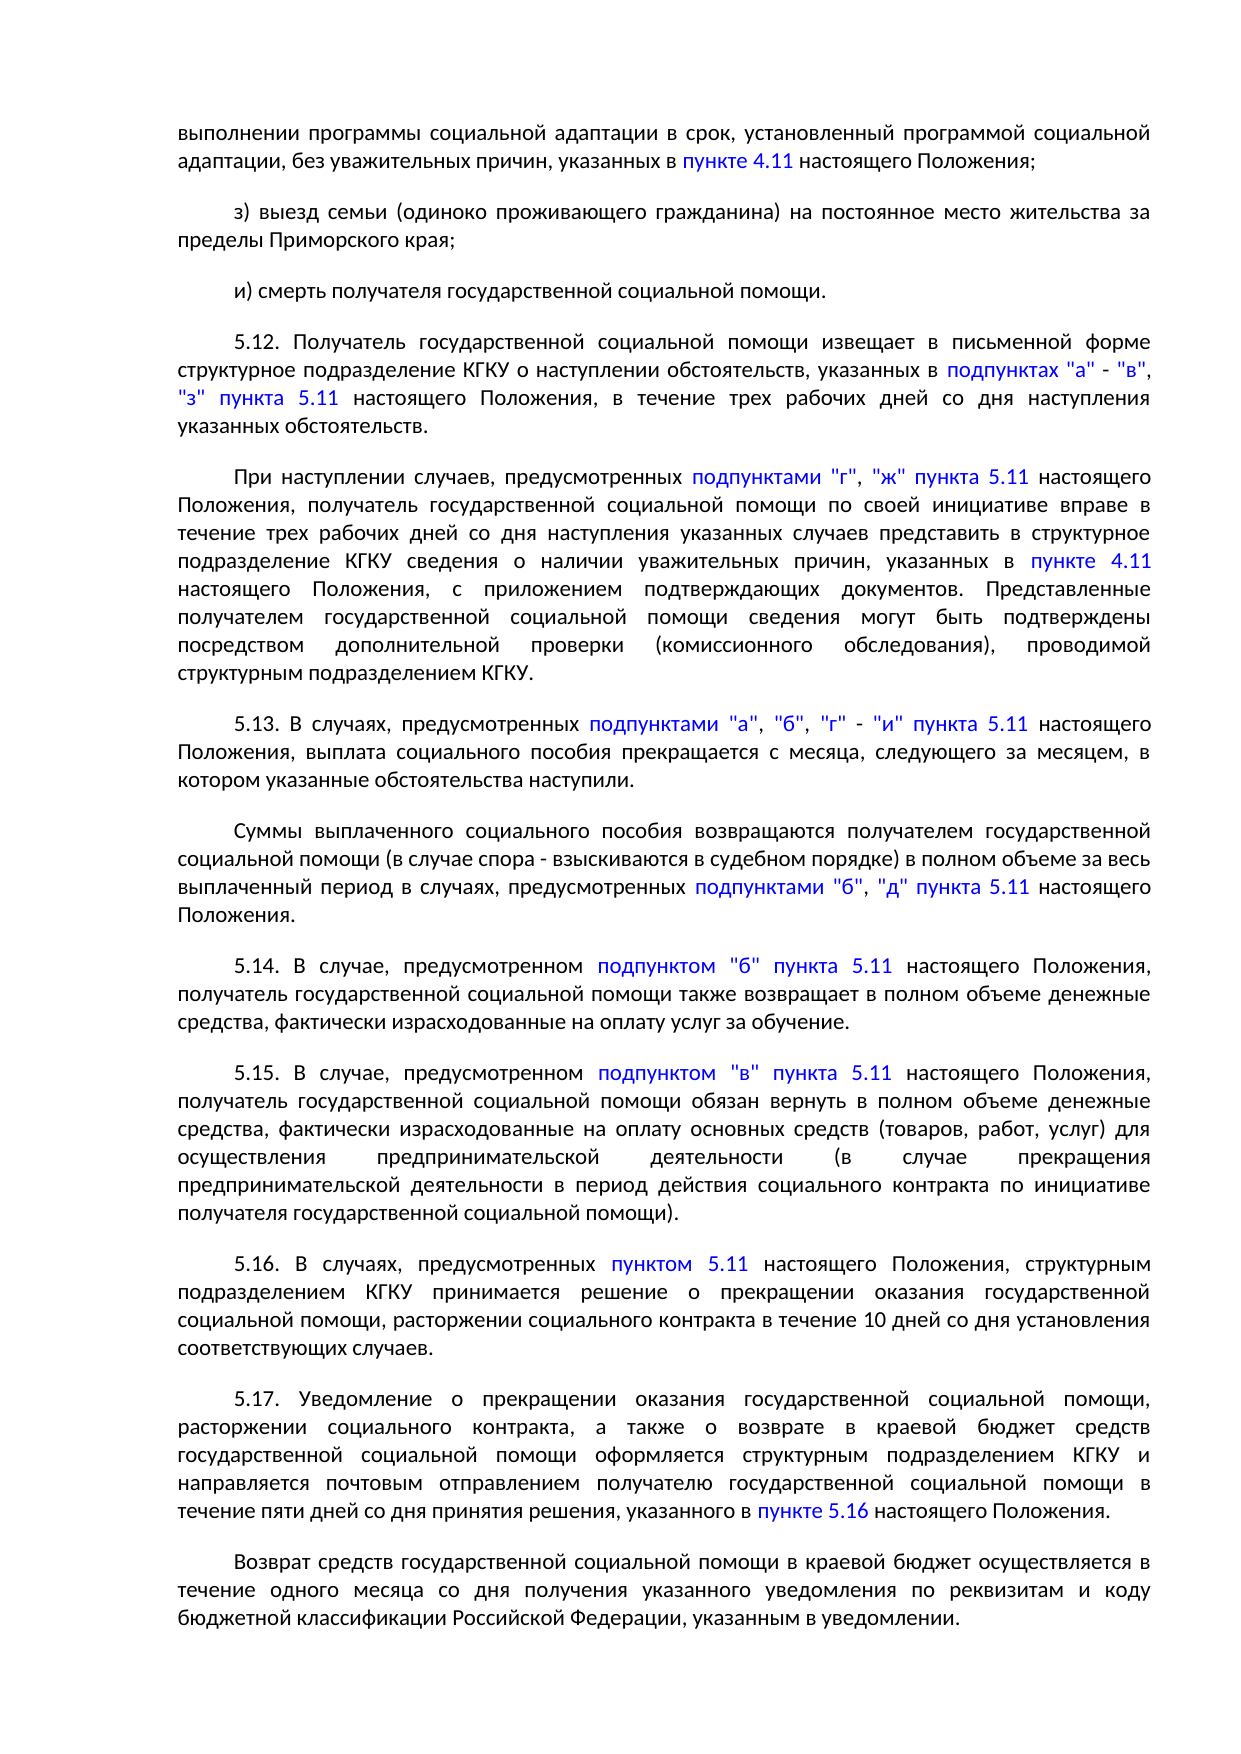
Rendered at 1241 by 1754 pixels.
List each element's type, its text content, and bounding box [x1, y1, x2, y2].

text 5.12. Получатель государственной социальной помощи извещает в письменной форме структурное подразделение КГКУ о наступлении обстоятельств, указанных в подпунктах "а" - "в", "з" пункта 5.11 настоящего Положения, в течение трех рабочих дней со дня наступления указанных обстоятельств. [177, 327, 1152, 439]
text 5.17. Уведомление о прекращении оказания государственной социальной помощи, расторжении социального контракта, а также о возврате в краевой бюджет средств государственной социальной помощи оформляется структурным подразделением КГКУ и направляется почтовым отправлением получателю государственной социальной помощи в течение пяти дней со дня принятия решения, указанного в пункте 5.16 настоящего Положения. [177, 1384, 1152, 1524]
text з) выезд семьи (одиноко проживающего гражданина) на постоянное место жительства за пределы Приморского края; [177, 197, 1152, 253]
text 5.13. В случаях, предусмотренных подпунктами "а", "б", "г" - "и" пункта 5.11 настоящего Положения, выплата социального пособия прекращается с месяца, следующего за месяцем, в котором указанные обстоятельства наступили. [177, 709, 1152, 793]
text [177, 118, 1152, 174]
text Суммы выплаченного социального пособия возвращаются получателем государственной социальной помощи (в случае спора - взыскиваются в судебном порядке) в полном объеме за весь выплаченный период в случаях, предусмотренных подпунктами "б", "д" пункта 5.11 настоящего Положения. [177, 816, 1152, 928]
text 5.15. В случае, предусмотренном подпунктом "в" пункта 5.11 настоящего Положения, получатель государственной социальной помощи обязан вернуть в полном объеме денежные средства, фактически израсходованные на оплату основных средств (товаров, работ, услуг) для осуществления предпринимательской деятельности (в случае прекращения предпринимательской деятельности в период действия социального контракта по инициативе получателя государственной социальной помощи). [177, 1058, 1152, 1226]
text При наступлении случаев, предусмотренных подпунктами "г", "ж" пункта 5.11 настоящего Положения, получатель государственной социальной помощи по своей инициативе вправе в течение трех рабочих дней со дня наступления указанных случаев представить в структурное подразделение КГКУ сведения о наличии уважительных причин, указанных в пункте 4.11 настоящего Положения, с приложением подтверждающих документов. Представленные получателем государственной социальной помощи сведения могут быть подтверждены посредством дополнительной проверки (комиссионного обследования), проводимой структурным подразделением КГКУ. [177, 462, 1152, 686]
text Возврат средств государственной социальной помощи в краевой бюджет осуществляется в течение одного месяца со дня получения указанного уведомления по реквизитам и коду бюджетной классификации Российской Федерации, указанным в уведомлении. [177, 1547, 1152, 1631]
text и) смерть получателя государственной социальной помощи. [177, 276, 1152, 304]
text 5.14. В случае, предусмотренном подпунктом "б" пункта 5.11 настоящего Положения, получатель государственной социальной помощи также возвращает в полном объеме денежные средства, фактически израсходованные на оплату услуг за обучение. [177, 951, 1152, 1035]
text 5.16. В случаях, предусмотренных пунктом 5.11 настоящего Положения, структурным подразделением КГКУ принимается решение о прекращении оказания государственной социальной помощи, расторжении социального контракта в течение 10 дней со дня установления соответствующих случаев. [177, 1249, 1152, 1361]
